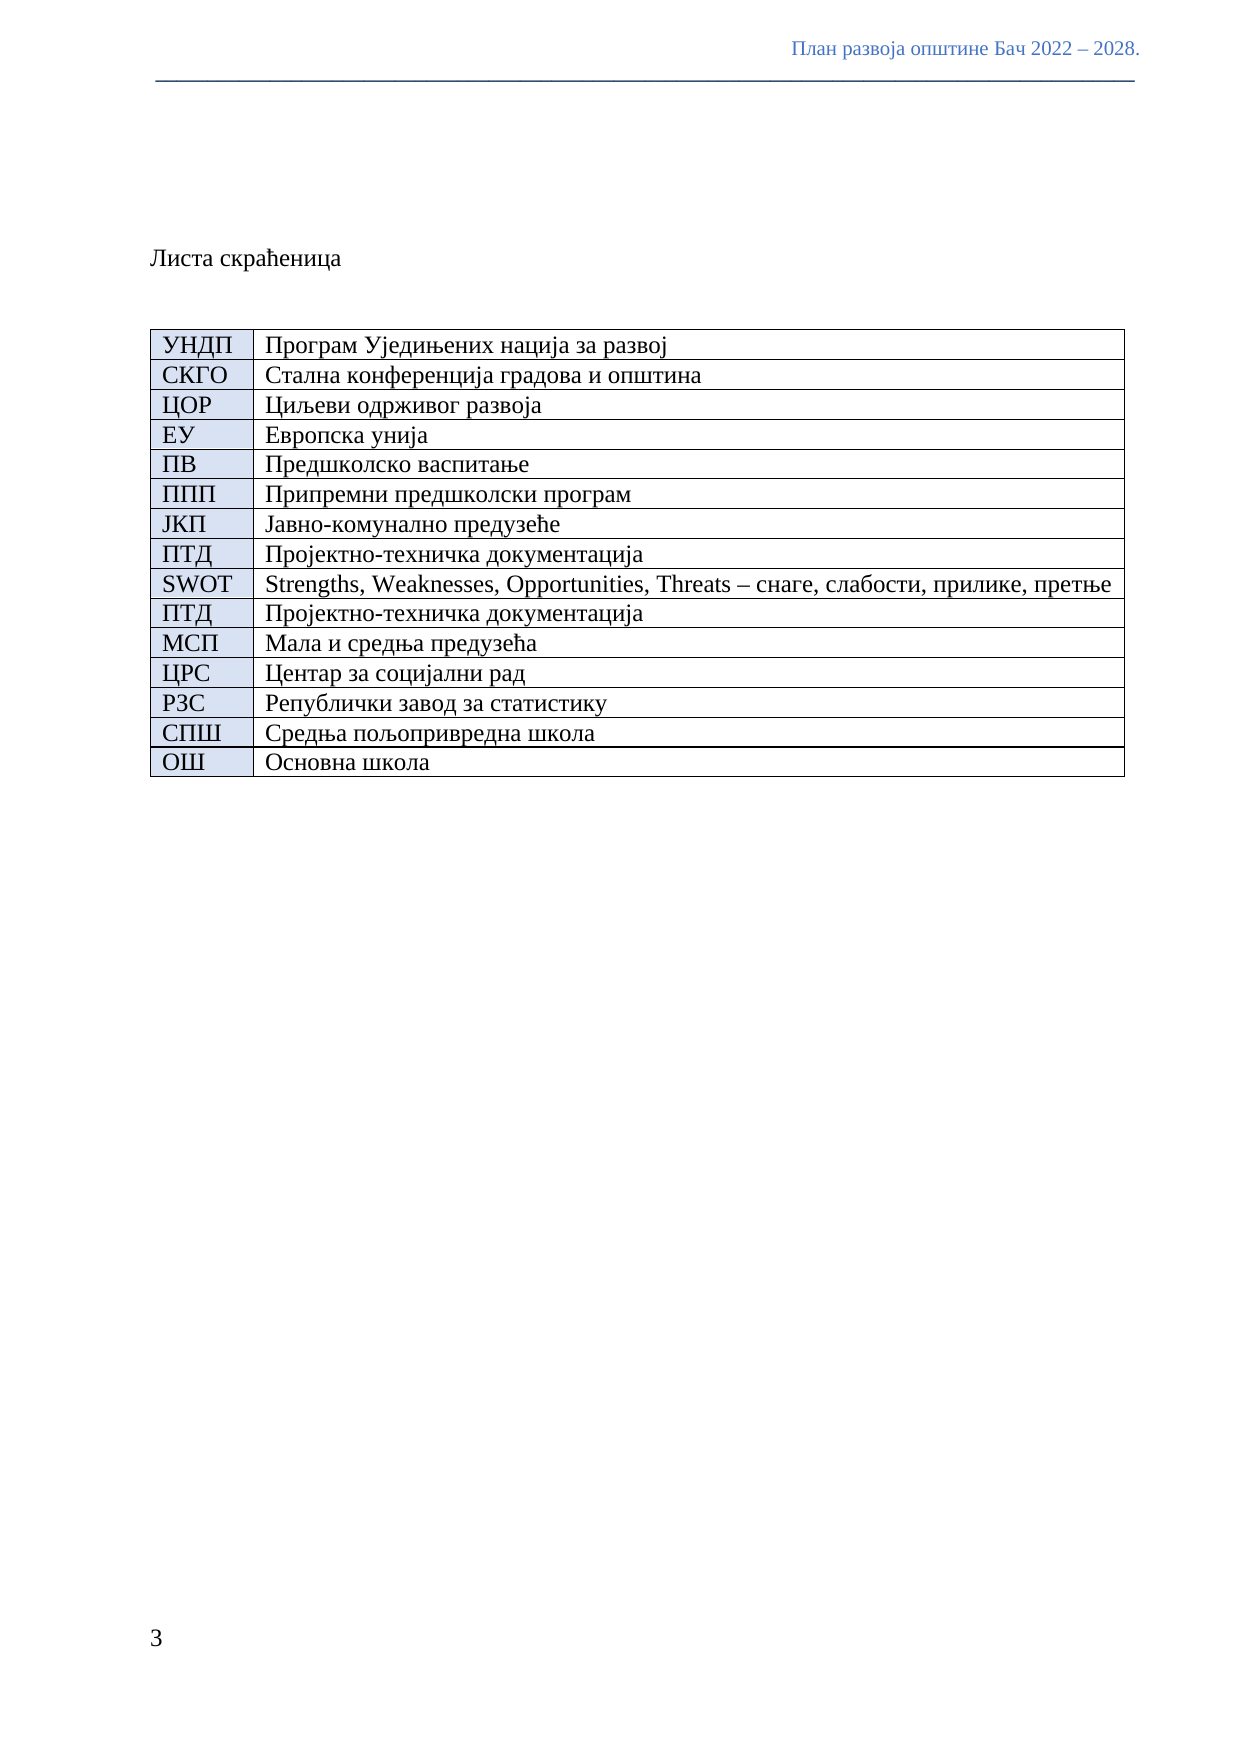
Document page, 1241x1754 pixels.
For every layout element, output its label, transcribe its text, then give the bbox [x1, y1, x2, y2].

table_cell Припремни предшколски програм [254, 479, 1124, 508]
table_cell Основна школа [254, 748, 1124, 776]
table_header Програм Уједињених нација за развој [254, 330, 1124, 359]
table_cell SWOT [151, 569, 253, 597]
table_cell МСП [151, 628, 253, 657]
table_cell ПВ [151, 450, 253, 478]
table_cell ЦРС [151, 658, 253, 687]
table_cell ПТД [151, 539, 253, 568]
table_cell ПТД [151, 599, 253, 627]
table_header УНДП [151, 330, 253, 359]
table_cell Стална конференција градова и општина [254, 360, 1124, 389]
table_cell Центар за социјални рад [254, 658, 1124, 687]
table_cell Јавно-комунално предузеће [254, 509, 1124, 538]
table_cell Пројектно-техничка документација [254, 599, 1124, 627]
table_cell Циљеви одрживог развоја [254, 390, 1124, 419]
table_cell Мала и средња предузећа [254, 628, 1124, 657]
table_cell Европска унија [254, 420, 1124, 448]
table_cell РЗС [151, 688, 253, 717]
table_cell СПШ [151, 718, 253, 746]
table_cell ППП [151, 479, 253, 508]
table_cell ЕУ [151, 420, 253, 448]
table_cell Пројектно-техничка документација [254, 539, 1124, 568]
table_cell ЦОР [151, 390, 253, 419]
table_cell Предшколско васпитање [254, 450, 1124, 478]
table_cell Републички завод за статистику [254, 688, 1124, 717]
table_cell Средња пољопривредна школа [254, 718, 1124, 746]
text Листа скраћеница [150, 243, 1140, 272]
table_cell СКГО [151, 360, 253, 389]
table_cell ОШ [151, 748, 253, 776]
table_cell ЈКП [151, 509, 253, 538]
table_cell Strengths, Weaknesses, Opportunities, Threats – снаге, слабости, прилике, прeтње [254, 569, 1124, 597]
